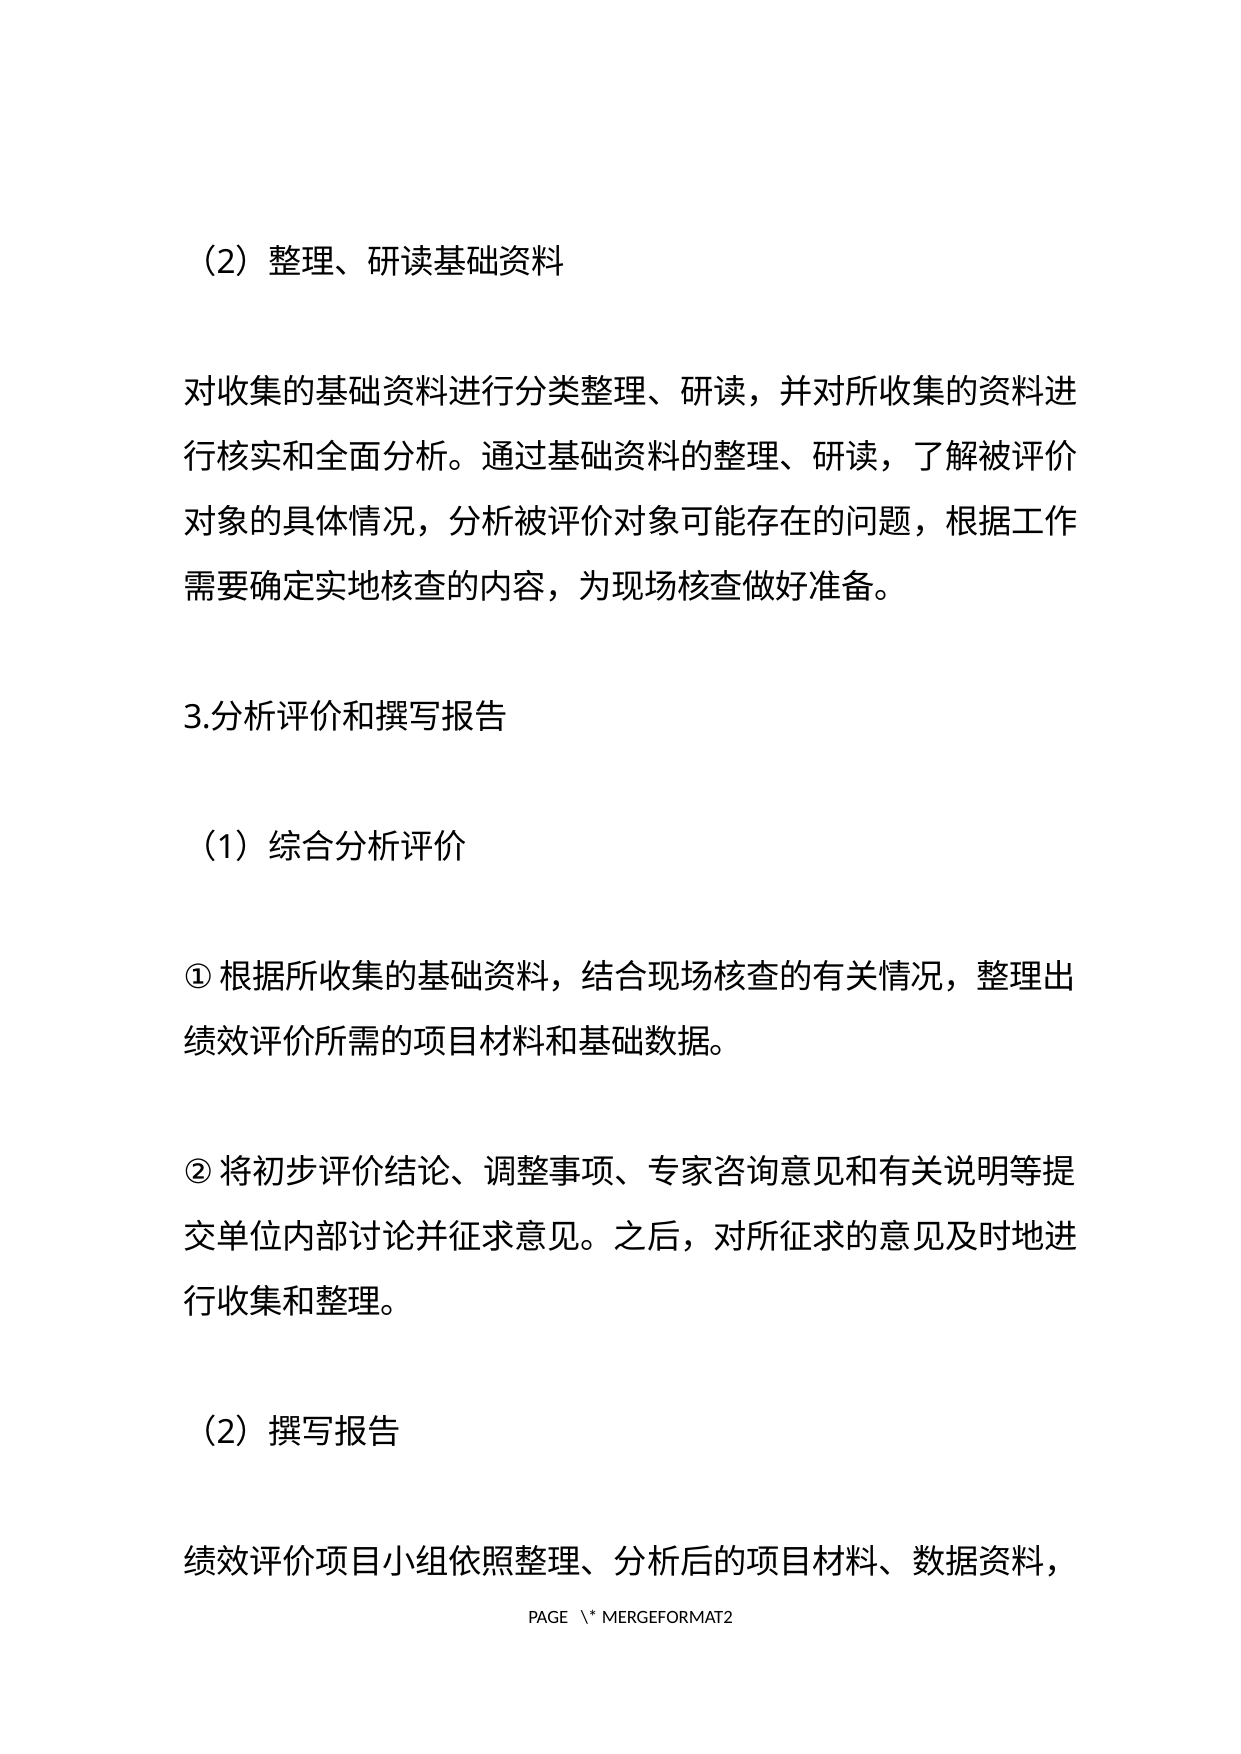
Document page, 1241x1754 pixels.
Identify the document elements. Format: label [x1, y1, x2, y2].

text [183, 162, 1078, 1592]
